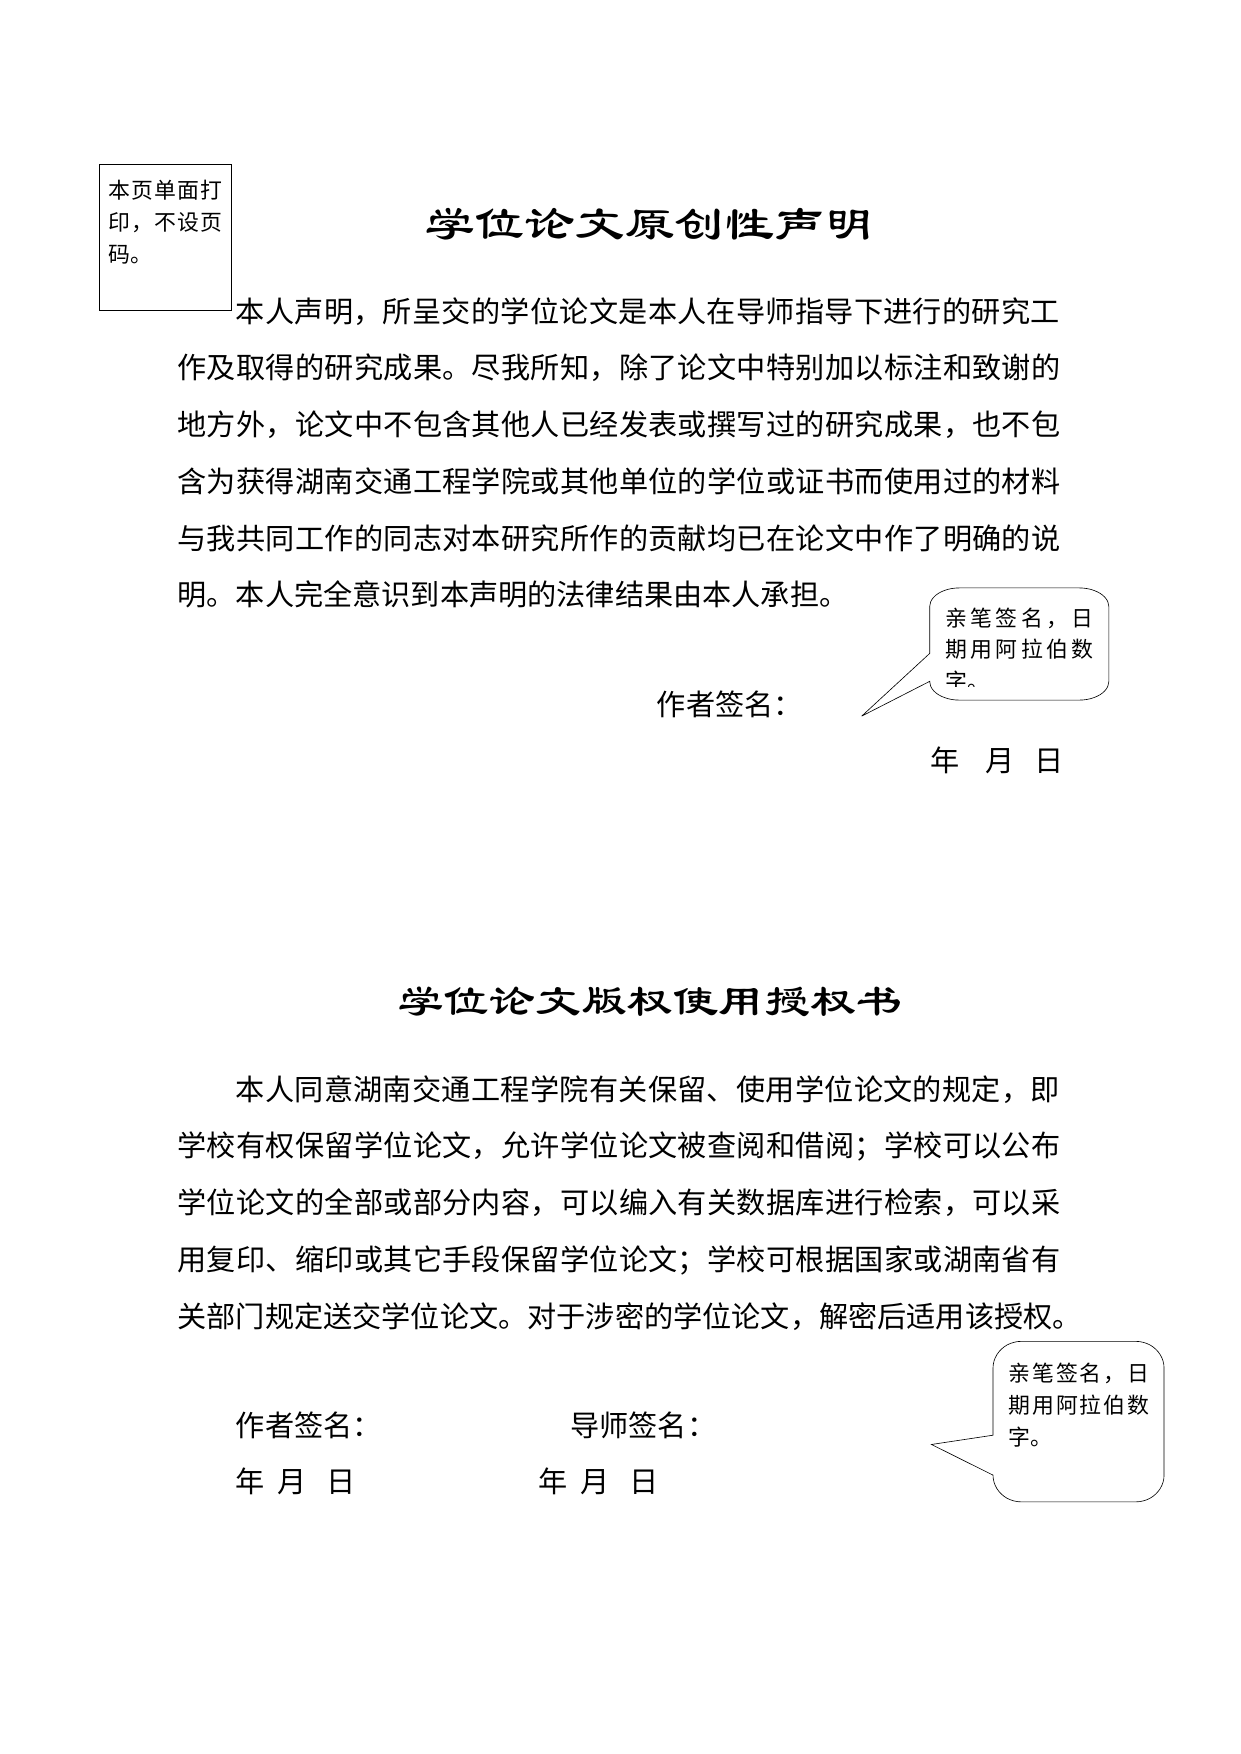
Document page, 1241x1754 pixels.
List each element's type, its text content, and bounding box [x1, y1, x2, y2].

text 年 月 日 年 月 日 [177, 1457, 1018, 1503]
text 作者签名： 导师签名： [177, 1401, 992, 1447]
text 学位论文原创性声明 [232, 173, 1063, 264]
text 本人同意湖南交通工程学院有关保留、使用学位论文的规定，即：学校有权保留学位论文，允许学位论文被查阅和借阅；学校可以公布学位论文的全部或部分内容，可以编入有关数据库进行检索，可以采用复印、缩印或其它手段保留学位论文；学校可根据国家或湖南省有关部门规定送交学位论文。对于涉密的学位论文，解密后适用该授权。 [177, 1064, 1063, 1337]
text 年 月 日 [177, 736, 1063, 781]
text 学位论文版权使用授权书 [177, 951, 1063, 1042]
text 作者签名： [177, 680, 1063, 726]
text 本人声明，所呈交的学位论文是本人在导师指导下进行的研究工作及取得的研究成果。尽我所知，除了论文中特别加以标注和致谢的地方外，论文中不包含其他人已经发表或撰写过的研究成果，也不包含为获得湖南交通工程学院或其他单位的学位或证书而使用过的材料。与我共同工作的同志对本研究所作的贡献均已在论文中作了明确的说明。本人完全意识到本声明的法律结果由本人承担。 [177, 287, 1063, 616]
